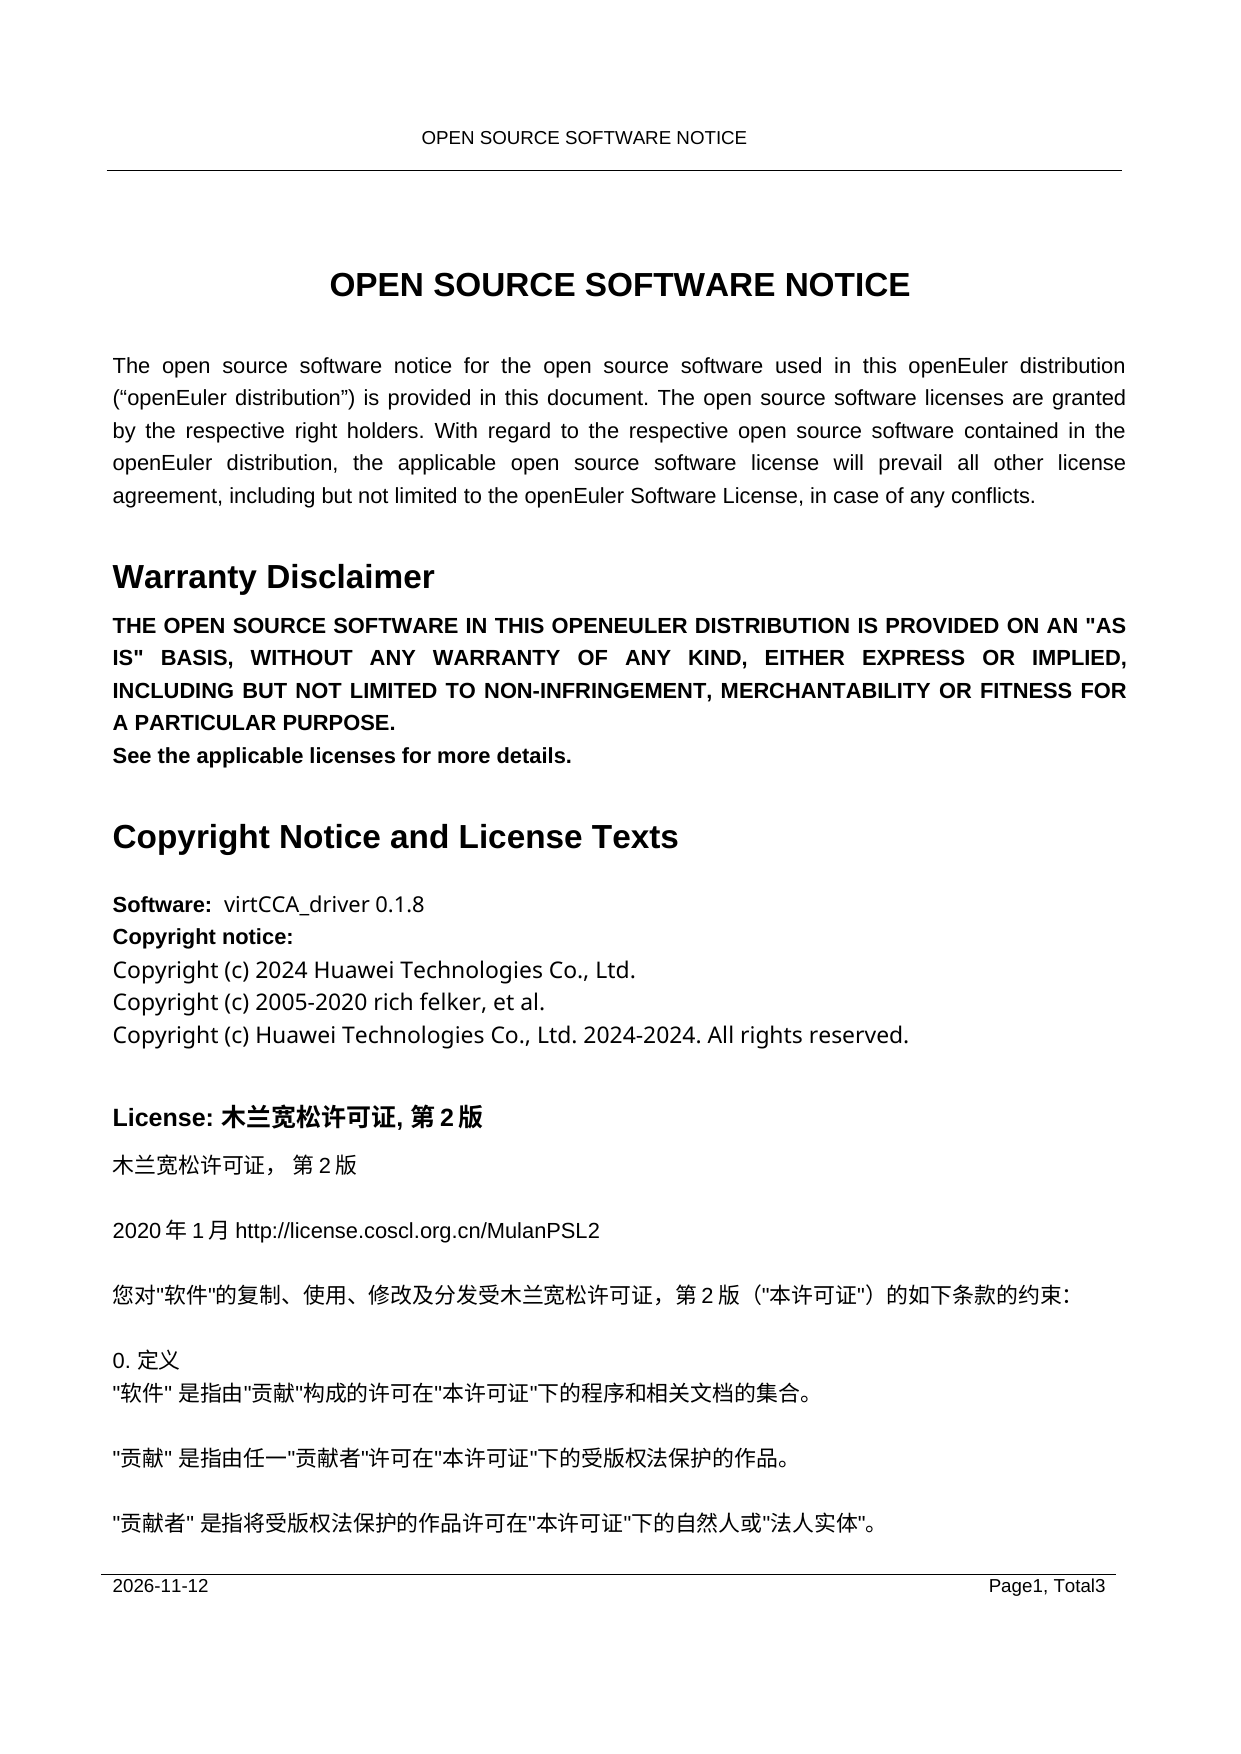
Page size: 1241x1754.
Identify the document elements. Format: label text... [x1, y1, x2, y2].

text 木兰宽松许可证， 第2版 [112, 1148, 1128, 1181]
text 0. 定义 [112, 1343, 1128, 1376]
text Software: virtCCA_driver 0.1.8 [112, 888, 1128, 921]
text License: 木兰宽松许可证, 第2版 [112, 1083, 1128, 1148]
text "贡献" 是指由任一"贡献者"许可在"本许可证"下的受版权法保护的作品。 [112, 1441, 1128, 1473]
text Copyright Notice and License Texts [112, 804, 1128, 869]
text Copyright notice: [112, 921, 1128, 953]
text OPEN SOURCE SOFTWARE NOTICE [112, 251, 1128, 316]
text Copyright (c) 2024 Huawei Technologies Co., Ltd. Copyright (c) 2005-2020 rich felker, et al. Copyright (c) Huawei Technologies Co., Ltd. 2024-2024. All rights reserved. [112, 953, 1128, 1083]
text Warranty Disclaimer [112, 544, 1128, 609]
text THE OPEN SOURCE SOFTWARE IN THIS OPENEULER DISTRIBUTION IS PROVIDED ON AN "AS IS" BASIS, WITHOUT ANY WARRANTY OF ANY KIND, EITHER EXPRESS OR IMPLIED, INCLUDING BUT NOT LIMITED TO NON-INFRINGEMENT, MERCHANTABILITY OR FITNESS FOR A PARTICULAR PURPOSE. See the applicable licenses for more details. [112, 609, 1128, 771]
text 您对"软件"的复制、使用、修改及分发受木兰宽松许可证，第2版（"本许可证"）的如下条款的约束： [112, 1278, 1128, 1311]
text 2020年1月 http://license.coscl.org.cn/MulanPSL2 [112, 1213, 1128, 1246]
text "贡献者" 是指将受版权法保护的作品许可在"本许可证"下的自然人或"法人实体"。 [112, 1506, 1128, 1538]
text The open source software notice for the open source software used in this openEuler distribution (“openEuler distribution”) is provided in this document. The open source software licenses are granted by the respective right holders. With regard to the respective open source software contained in the openEuler distribution, the applicable open source software license will prevail all other license agreement, including but not limited to the openEuler Software License, in case of any conflicts. [112, 349, 1128, 511]
text "软件" 是指由"贡献"构成的许可在"本许可证"下的程序和相关文档的集合。 [112, 1376, 1128, 1408]
